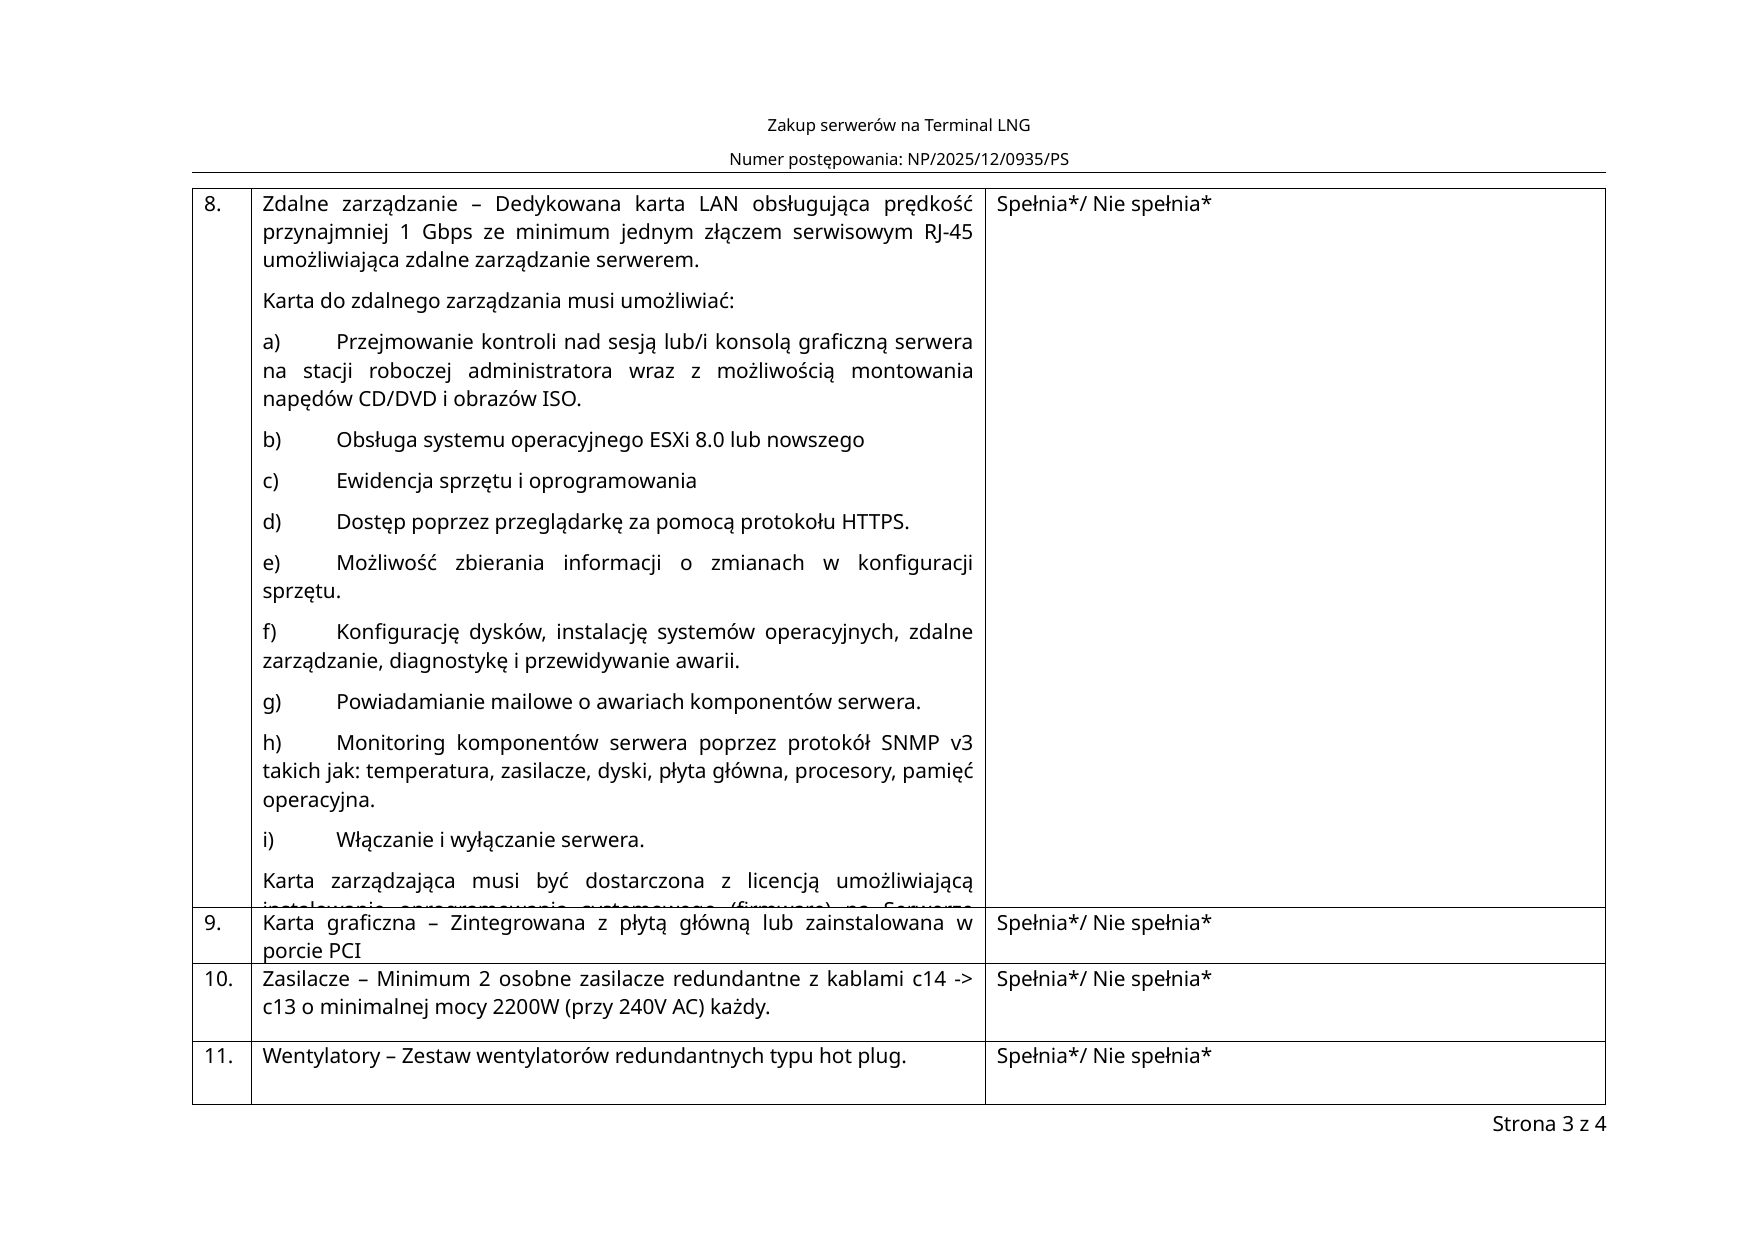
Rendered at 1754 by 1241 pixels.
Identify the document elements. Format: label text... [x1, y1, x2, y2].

table_cell Zasilacze – Minimum 2 osobne zasilacze redundantne z kablami c14 -> c13 o minimalnej mocy 2200W (przy 240V AC) każdy. [252, 964, 985, 1041]
table_cell [193, 1042, 251, 1104]
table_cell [986, 1042, 1605, 1104]
table_cell Spełnia*/ Nie spełnia* [986, 964, 1605, 1041]
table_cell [986, 189, 1605, 907]
table_cell [193, 908, 251, 963]
table_cell [193, 964, 251, 1041]
table_cell Karta graficzna – Zintegrowana z płytą główną lub zainstalowana w porcie PCI [252, 908, 985, 963]
table_cell Wentylatory – Zestaw wentylatorów redundantnych typu hot plug. [252, 1042, 985, 1104]
table_cell Spełnia*/ Nie spełnia* [986, 908, 1605, 963]
table_cell Zdalne zarządzanie – Dedykowana karta LAN obsługująca prędkość przynajmniej 1 Gbps ze minimum jednym złączem serwisowym RJ-45 umożliwiająca zdalne zarządzanie serwerem. Karta do zdalnego zarządzania musi umożliwiać: a) Przejmowanie kontroli nad sesją lub/i konsolą graficzną serwera na stacji roboczej administratora wraz z możliwością montowania napędów CD/DVD i obrazów ISO. b) Obsługa systemu operacyjnego ESXi 8.0 lub nowszego c) Ewidencja sprzętu i oprogramowania d) Dostęp poprzez przeglądarkę za pomocą protokołu HTTPS. e) Możliwość zbierania informacji o zmianach w konfiguracji sprzętu. f) Konfigurację dysków, instalację systemów operacyjnych, zdalne zarządzanie, diagnostykę i przewidywanie awarii. g) Powiadamianie mailowe o awariach komponentów serwera. h) Monitoring komponentów serwera poprzez protokół SNMP v3 takich jak: temperatura, zasilacze, dyski, płyta główna, procesory, pamięć operacyjna. i) Włączanie i wyłączanie serwera. Karta zarządzająca musi być dostarczona z licencją umożliwiającą instalowanie oprogramowania systemowego (firmware) na Serwerze bezpośrednio z VMware Lifecycle Manager. [252, 189, 985, 907]
table_cell [193, 189, 251, 907]
